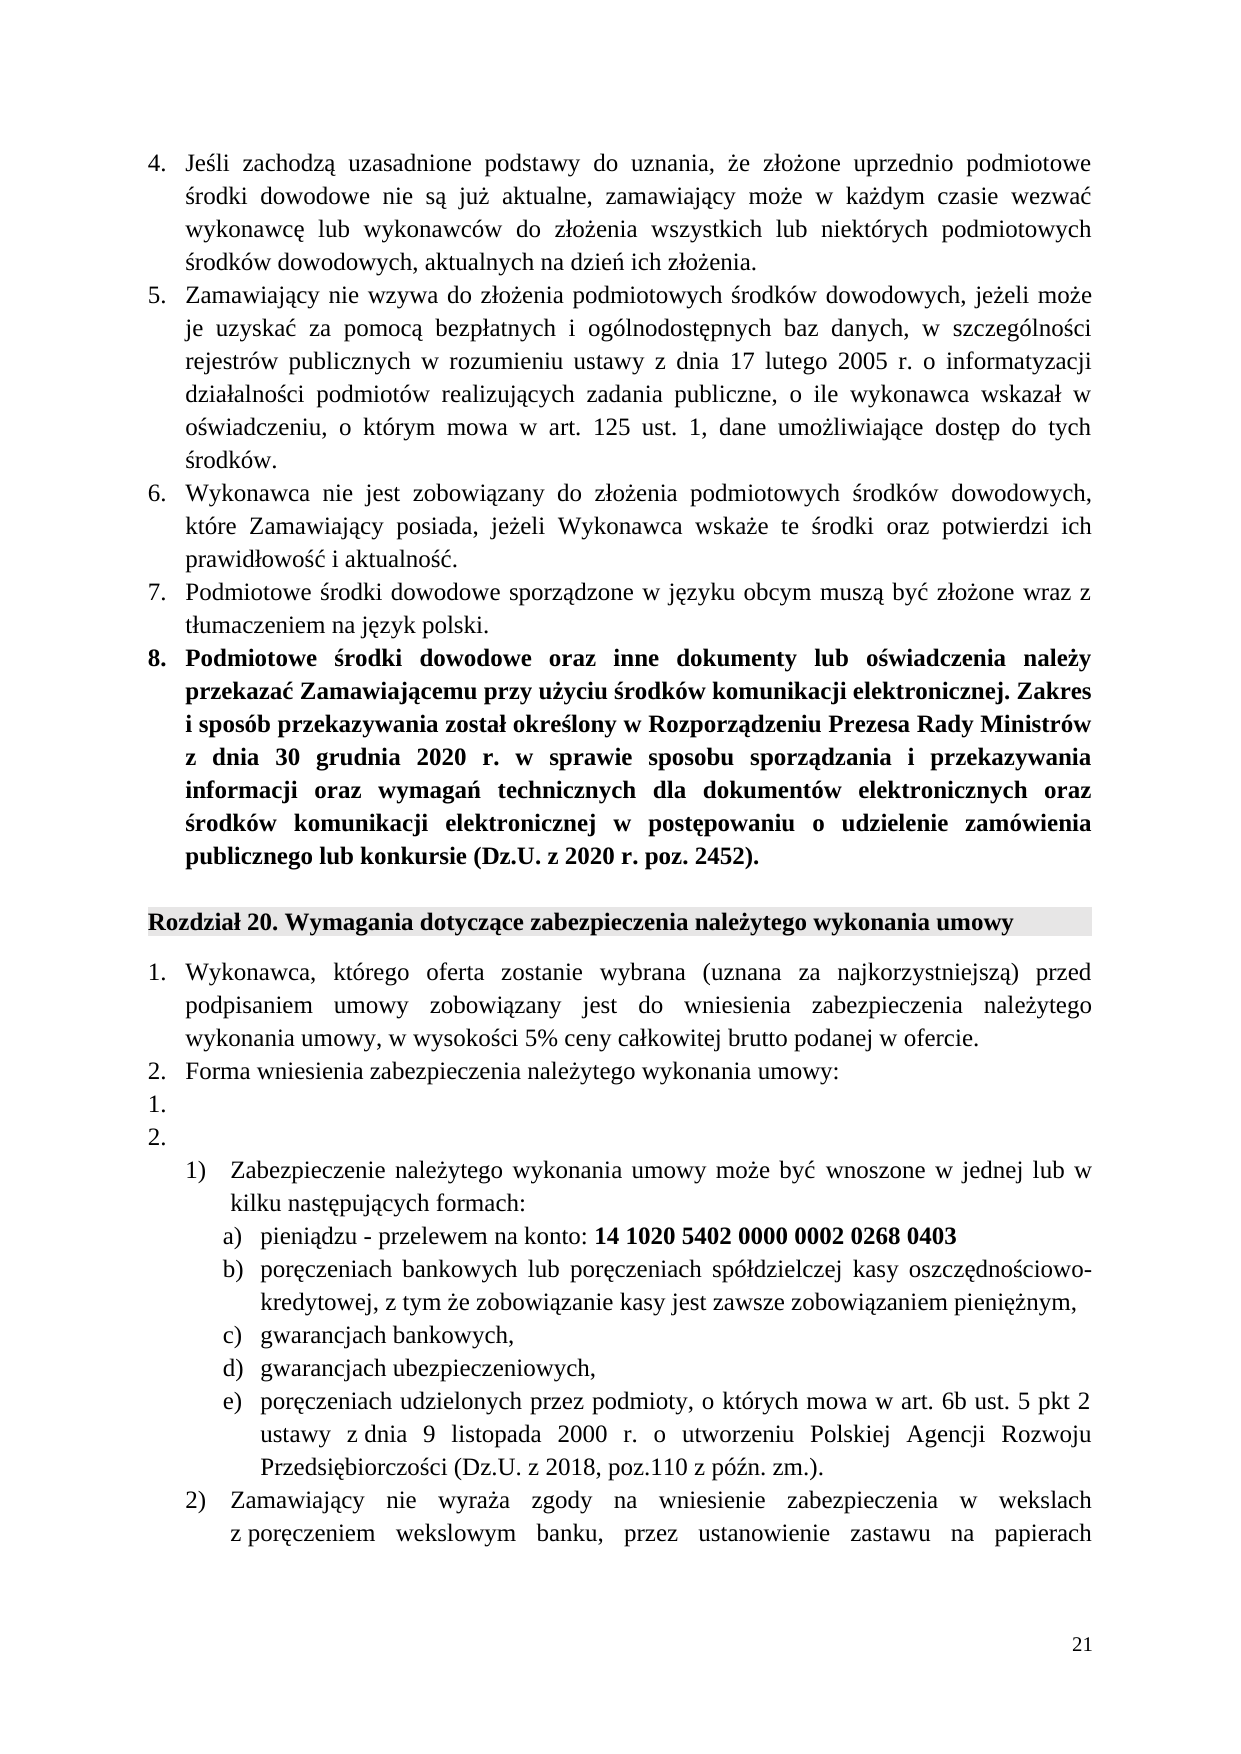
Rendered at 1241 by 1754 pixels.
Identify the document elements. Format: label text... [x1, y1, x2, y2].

list gwarancjach bankowych, [223, 1320, 1092, 1349]
list Zabezpieczenie należytego wykonania umowy może być wnoszone w jednej lub w kilku następujących formach: [185, 1155, 1092, 1217]
list Podmiotowe środki dowodowe oraz inne dokumenty lub oświadczenia należy przekazać Zamawiającemu przy użyciu środków komunikacji elektronicznej. Zakres i sposób przekazywania został określony w Rozporządzeniu Prezesa Rady Ministrów z dnia 30 grudnia 2020 r. w sprawie sposobu sporządzania i przekazywania informacji oraz wymagań technicznych dla dokumentów elektronicznych oraz środków komunikacji elektronicznej w postępowaniu o udzielenie zamówienia publicznego lub konkursie (Dz.U. z 2020 r. poz. 2452). [148, 643, 1092, 870]
list Wykonawca, którego oferta zostanie wybrana (uznana za najkorzystniejszą) przed podpisaniem umowy zobowiązany jest do wniesienia zabezpieczenia należytego wykonania umowy, w wysokości 5% ceny całkowitej brutto podanej w ofercie. [148, 957, 1092, 1051]
list Podmiotowe środki dowodowe sporządzone w języku obcym muszą być złożone wraz z tłumaczeniem na język polski. [148, 577, 1092, 639]
list Zamawiający nie wzywa do złożenia podmiotowych środków dowodowych, jeżeli może je uzyskać za pomocą bezpłatnych i ogólnodostępnych baz danych, w szczególności rejestrów publicznych w rozumieniu ustawy z dnia 17 lutego 2005 r. o informatyzacji działalności podmiotów realizujących zadania publiczne, o ile wykonawca wskazał w oświadczeniu, o którym mowa w art. 125 ust. 1, dane umożliwiające dostęp do tych środków. [148, 280, 1092, 474]
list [185, 1485, 1092, 1547]
list poręczeniach udzielonych przez podmioty, o których mowa w art. 6b ust. 5 pkt 2 ustawy z dnia 9 listopada 2000 r. o utworzeniu Polskiej Agencji Rozwoju Przedsiębiorczości (Dz.U. z 2018, poz.110 z późn. zm.). [223, 1386, 1092, 1481]
list Jeśli zachodzą uzasadnione podstawy do uznania, że złożone uprzednio podmiotowe środki dowodowe nie są już aktualne, zamawiający może w każdym czasie wezwać wykonawcę lub wykonawców do złożenia wszystkich lub niektórych podmiotowych środków dowodowych, aktualnych na dzień ich złożenia. [148, 148, 1092, 276]
list pieniądzu - przelewem na konto: 14 1020 5402 0000 0002 0268 0403 [223, 1221, 1092, 1249]
list Forma wniesienia zabezpieczenia należytego wykonania umowy: [148, 1056, 1092, 1084]
list poręczeniach bankowych lub poręczeniach spółdzielczej kasy oszczędnościowo-kredytowej, z tym że zobowiązanie kasy jest zawsze zobowiązaniem pieniężnym, [223, 1254, 1092, 1316]
subtitle Rozdział 20. Wymagania dotyczące zabezpieczenia należytego wykonania umowy [148, 907, 1092, 936]
list Wykonawca nie jest zobowiązany do złożenia podmiotowych środków dowodowych, które Zamawiający posiada, jeżeli Wykonawca wskaże te środki oraz potwierdzi ich prawidłowość i aktualność. [148, 478, 1092, 573]
list gwarancjach ubezpieczeniowych, [223, 1353, 1092, 1382]
